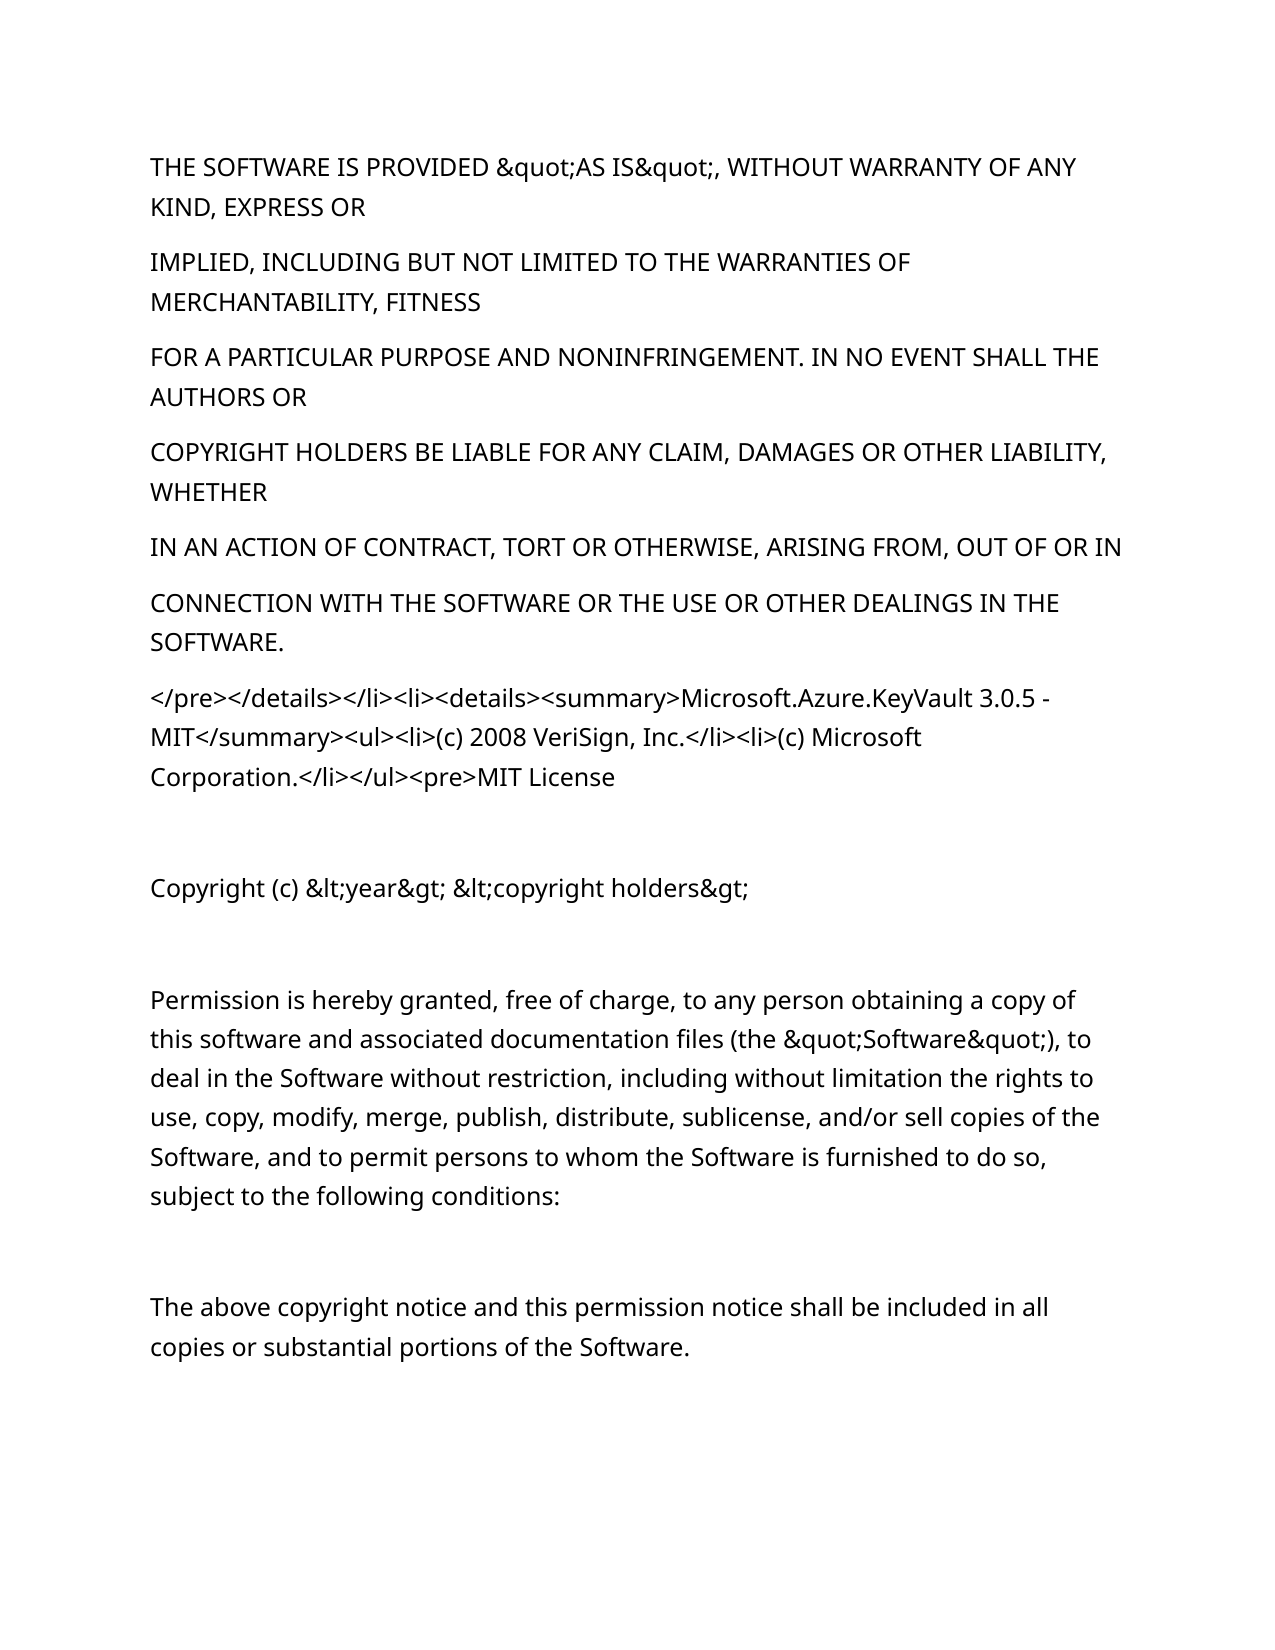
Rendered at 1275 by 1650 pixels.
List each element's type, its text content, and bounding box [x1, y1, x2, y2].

text THE SOFTWARE IS PROVIDED &quot;AS IS&quot;, WITHOUT WARRANTY OF ANY KIND, EXPRESS OR [150, 150, 1125, 223]
text FOR A PARTICULAR PURPOSE AND NONINFRINGEMENT. IN NO EVENT SHALL THE AUTHORS OR [150, 340, 1125, 413]
text IN AN ACTION OF CONTRACT, TORT OR OTHERWISE, ARISING FROM, OUT OF OR IN [150, 530, 1125, 564]
text IMPLIED, INCLUDING BUT NOT LIMITED TO THE WARRANTIES OF MERCHANTABILITY, FITNESS [150, 245, 1125, 318]
text Copyright (c) &lt;year&gt; &lt;copyright holders&gt; [150, 871, 1125, 905]
text </pre></details></li><li><details><summary>Microsoft.Azure.KeyVault 3.0.5 - MIT</summary><ul><li>(c) 2008 VeriSign, Inc.</li><li>(c) Microsoft Corporation.</li></ul><pre>MIT License [150, 681, 1125, 793]
text The above copyright notice and this permission notice shall be included in all copies or substantial portions of the Software. [150, 1290, 1125, 1363]
text CONNECTION WITH THE SOFTWARE OR THE USE OR OTHER DEALINGS IN THE SOFTWARE. [150, 586, 1125, 659]
text Permission is hereby granted, free of charge, to any person obtaining a copy of this software and associated documentation files (the &quot;Software&quot;), to deal in the Software without restriction, including without limitation the rights to use, copy, modify, merge, publish, distribute, sublicense, and/or sell copies of the Software, and to permit persons to whom the Software is furnished to do so, subject to the following conditions: [150, 982, 1125, 1212]
text COPYRIGHT HOLDERS BE LIABLE FOR ANY CLAIM, DAMAGES OR OTHER LIABILITY, WHETHER [150, 435, 1125, 508]
